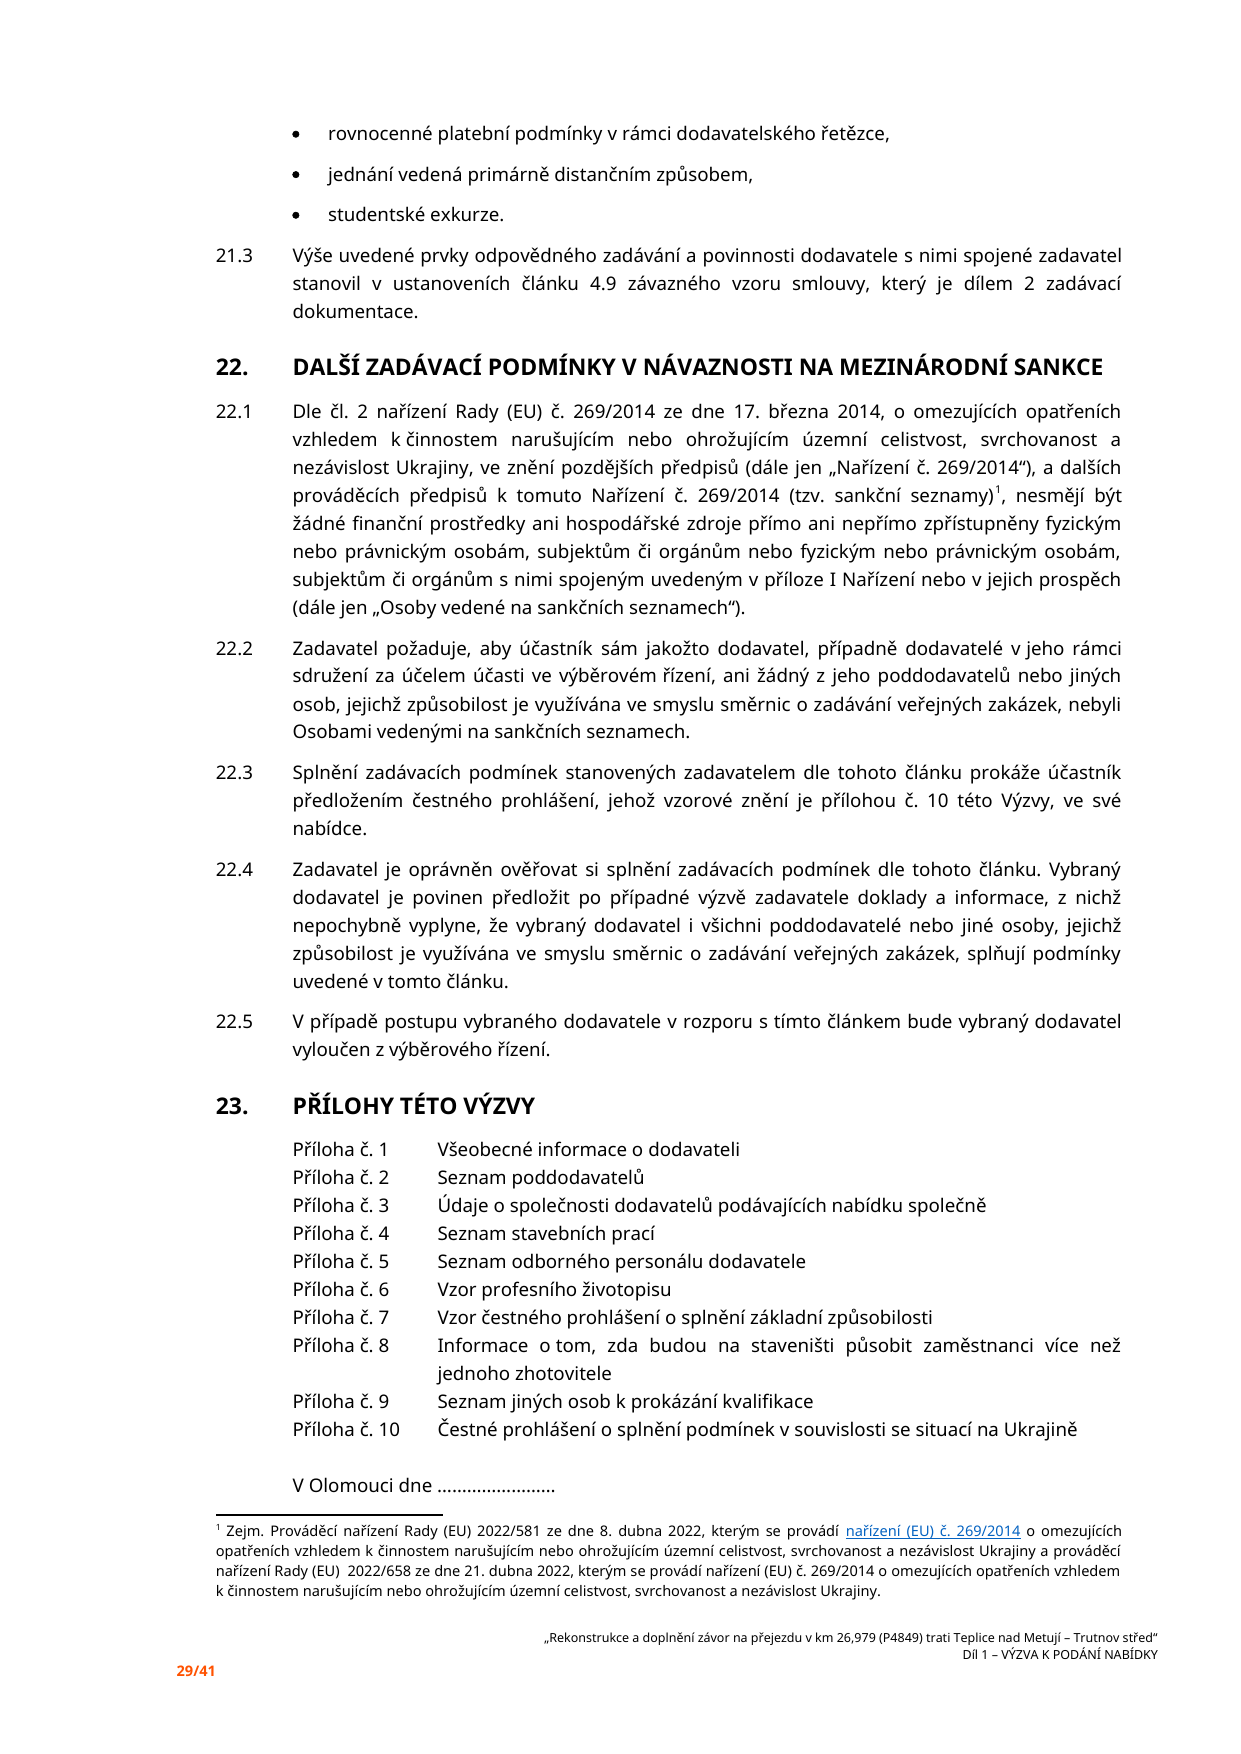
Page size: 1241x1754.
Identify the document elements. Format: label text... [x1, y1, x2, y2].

text Další zadávací podmínky v návaznosti na MEZINÁRODNÍ sankce [216, 351, 1122, 382]
text Dle čl. 2 nařízení Rady (EU) č. 269/2014 ze dne 17. března 2014, o omezujících opatřeních vzhledem k činnostem narušujícím nebo ohrožujícím územní celistvost, svrchovanost a nezávislost Ukrajiny, ve znění pozdějších předpisů (dále jen „Nařízení č. 269/2014“), a dalších prováděcích předpisů k tomuto Nařízení č. 269/2014 (tzv. sankční seznamy), nesmějí být žádné finanční prostředky ani hospodářské zdroje přímo ani nepřímo zpřístupněny fyzickým nebo právnickým osobám, subjektům či orgánům nebo fyzickým nebo právnickým osobám, subjektům či orgánům s nimi spojeným uvedeným v příloze I Nařízení nebo v jejich prospěch (dále jen „Osoby vedené na sankčních seznamech“). [216, 398, 1122, 620]
text V Olomouci dne …………………… [292, 1473, 1122, 1498]
text Příloha č. 3 Údaje o společnosti dodavatelů podávajících nabídku společně [292, 1192, 1122, 1218]
text Příloha č. 8 Informace o tom, zda budou na staveništi působit zaměstnanci více než jednoho zhotovitele [292, 1333, 1122, 1386]
text Zadavatel je oprávněn ověřovat si splnění zadávacích podmínek dle tohoto článku. Vybraný dodavatel je povinen předložit po případné výzvě zadavatele doklady a informace, z nichž nepochybně vyplyne, že vybraný dodavatel i všichni poddodavatelé nebo jiné osoby, jejichž způsobilost je využívána ve smyslu směrnic o zadávání veřejných zakázek, splňují podmínky uvedené v tomto článku. [216, 856, 1122, 993]
text studentské exkurze. [292, 202, 1122, 227]
text Příloha č. 9 Seznam jiných osob k prokázání kvalifikace [292, 1389, 1122, 1414]
text Příloha č. 2 Seznam poddodavatelů [292, 1164, 1122, 1190]
text Příloha č. 6 Vzor profesního životopisu [292, 1277, 1122, 1302]
text jednání vedená primárně distančním způsobem, [292, 161, 1122, 187]
text Splnění zadávacích podmínek stanovených zadavatelem dle tohoto článku prokáže účastník předložením čestného prohlášení, jehož vzorové znění je přílohou č. 10 této Výzvy, ve své nabídce. [216, 759, 1122, 841]
text rovnocenné platební podmínky v rámci dodavatelského řetězce, [292, 121, 1122, 146]
text Příloha č. 5 Seznam odborného personálu dodavatele [292, 1248, 1122, 1274]
text Zadavatel požaduje, aby účastník sám jakožto dodavatel, případně dodavatelé v jeho rámci sdružení za účelem účasti ve výběrovém řízení, ani žádný z jeho poddodavatelů nebo jiných osob, jejichž způsobilost je využívána ve smyslu směrnic o zadávání veřejných zakázek, nebyli Osobami vedenými na sankčních seznamech. [216, 635, 1122, 744]
text Příloha č. 7 Vzor čestného prohlášení o splnění základní způsobilosti [292, 1304, 1122, 1330]
text Výše uvedené prvky odpovědného zadávání a povinnosti dodavatele s nimi spojené zadavatel stanovil v ustanoveních článku 4.9 závazného vzoru smlouvy, který je dílem 2 zadávací dokumentace. [216, 242, 1122, 324]
text PŘÍLOHY TÉTO VÝZVY [216, 1089, 1122, 1121]
text V případě postupu vybraného dodavatele v rozporu s tímto článkem bude vybraný dodavatel vyloučen z výběrového řízení. [216, 1008, 1122, 1062]
text Příloha č. 1 Všeobecné informace o dodavateli [292, 1136, 1122, 1162]
text Příloha č. 4 Seznam stavebních prací [292, 1221, 1122, 1246]
text Příloha č. 10 Čestné prohlášení o splnění podmínek v souvislosti se situací na Ukrajině [292, 1417, 1122, 1442]
